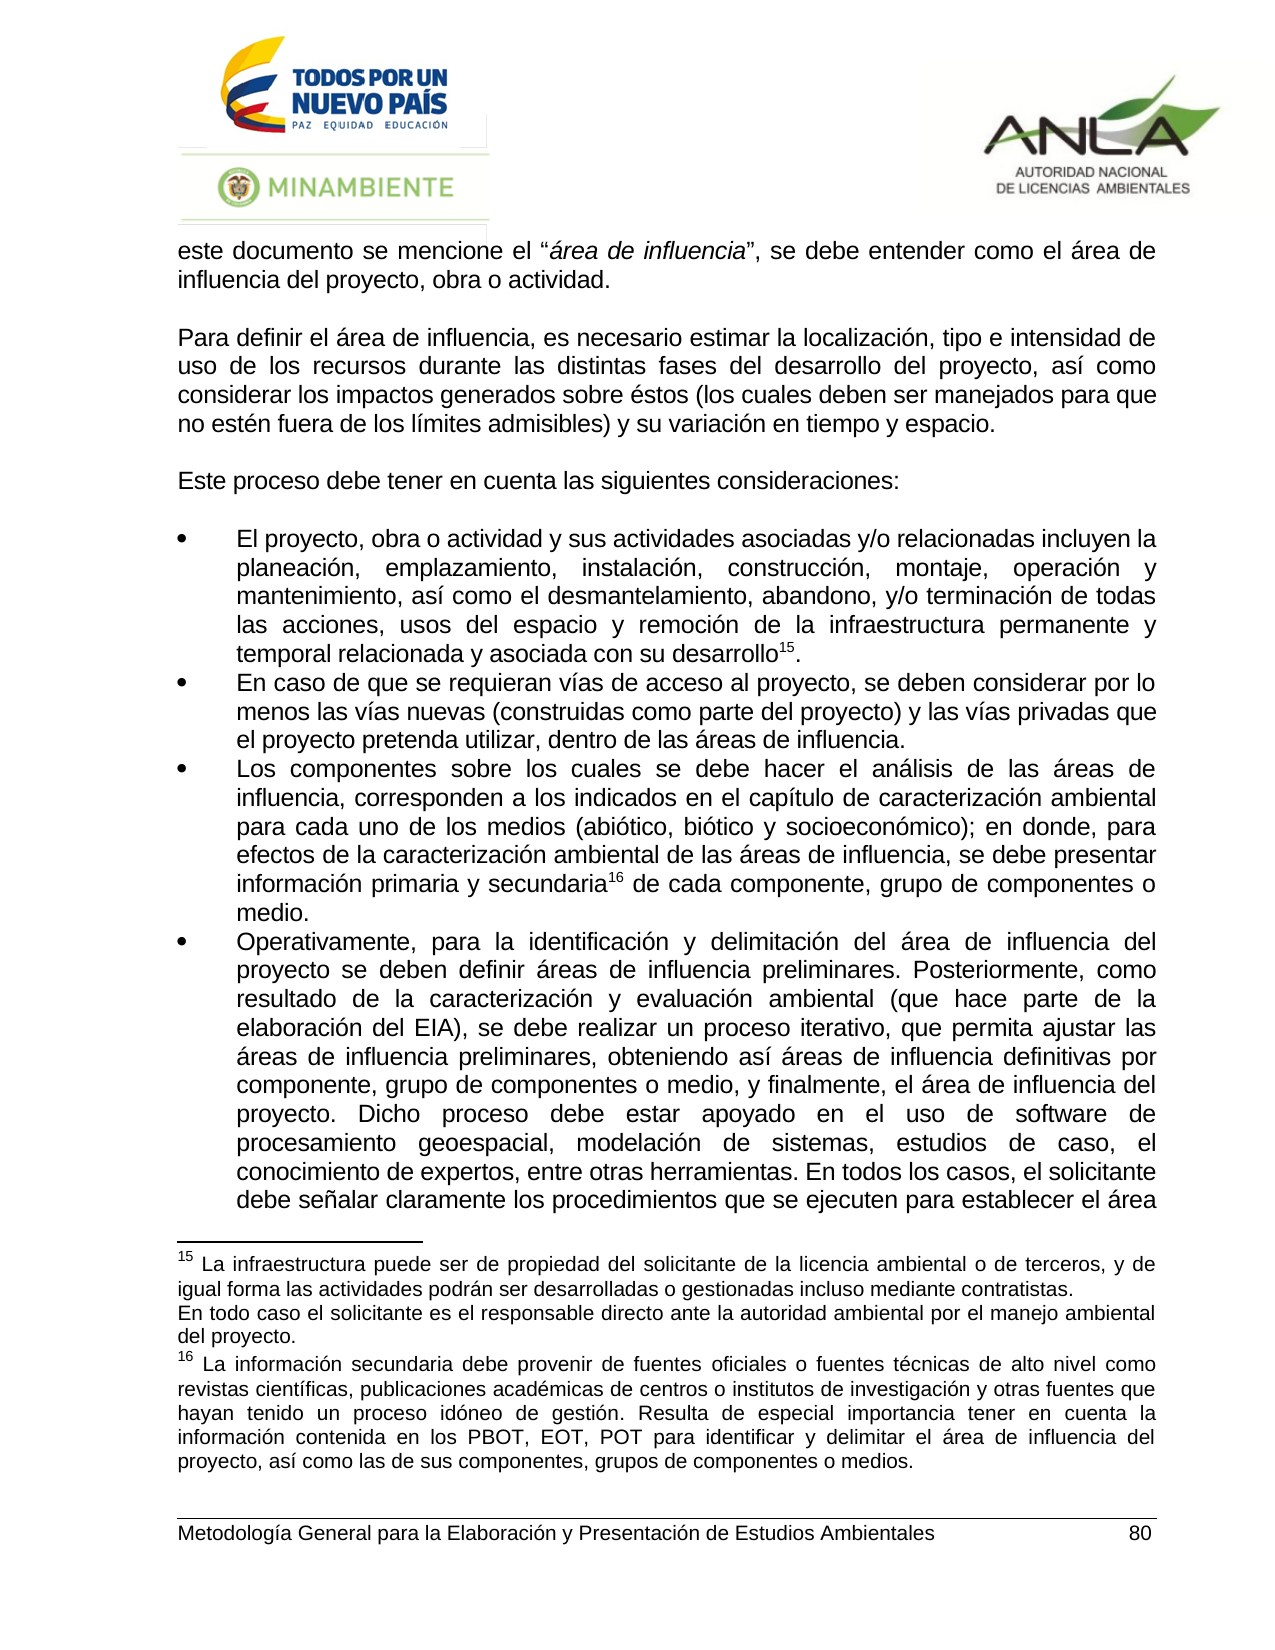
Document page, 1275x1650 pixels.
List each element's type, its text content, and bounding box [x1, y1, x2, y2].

list En caso de que se requieran vías de acceso al proyecto, se deben considerar por lo menos las vías nuevas (construidas como parte del proyecto) y las vías privadas que el proyecto pretenda utilizar, dentro de las áreas de influencia. [177, 668, 1157, 754]
picture [178, 26, 493, 236]
list Este proceso debe tener en cuenta las siguientes consideraciones: [177, 466, 1157, 495]
list El proyecto, obra o actividad y sus actividades asociadas y/o relacionadas incluyen la planeación, emplazamiento, instalación, construcción, montaje, operación y mantenimiento, así como el desmantelamiento, abandono, y/o terminación de todas las acciones, usos del espacio y remoción de la infraestructura permanente y temporal relacionada y asociada con su desarrollo. [177, 524, 1157, 668]
list Para definir el área de influencia, es necesario estimar la localización, tipo e intensidad de uso de los recursos durante las distintas fases del desarrollo del proyecto, así como considerar los impactos generados sobre éstos (los cuales deben ser manejados para que no estén fuera de los límites admisibles) y su variación en tiempo y espacio. [177, 322, 1157, 437]
list Los componentes sobre los cuales se debe hacer el análisis de las áreas de influencia, corresponden a los indicados en el capítulo de caracterización ambiental para cada uno de los medios (abiótico, biótico y socioeconómico); en donde, para efectos de la caracterización ambiental de las áreas de influencia, se debe presentar información primaria y secundaria de cada componente, grupo de componentes o medio. [177, 754, 1157, 927]
picture [915, 61, 1275, 216]
